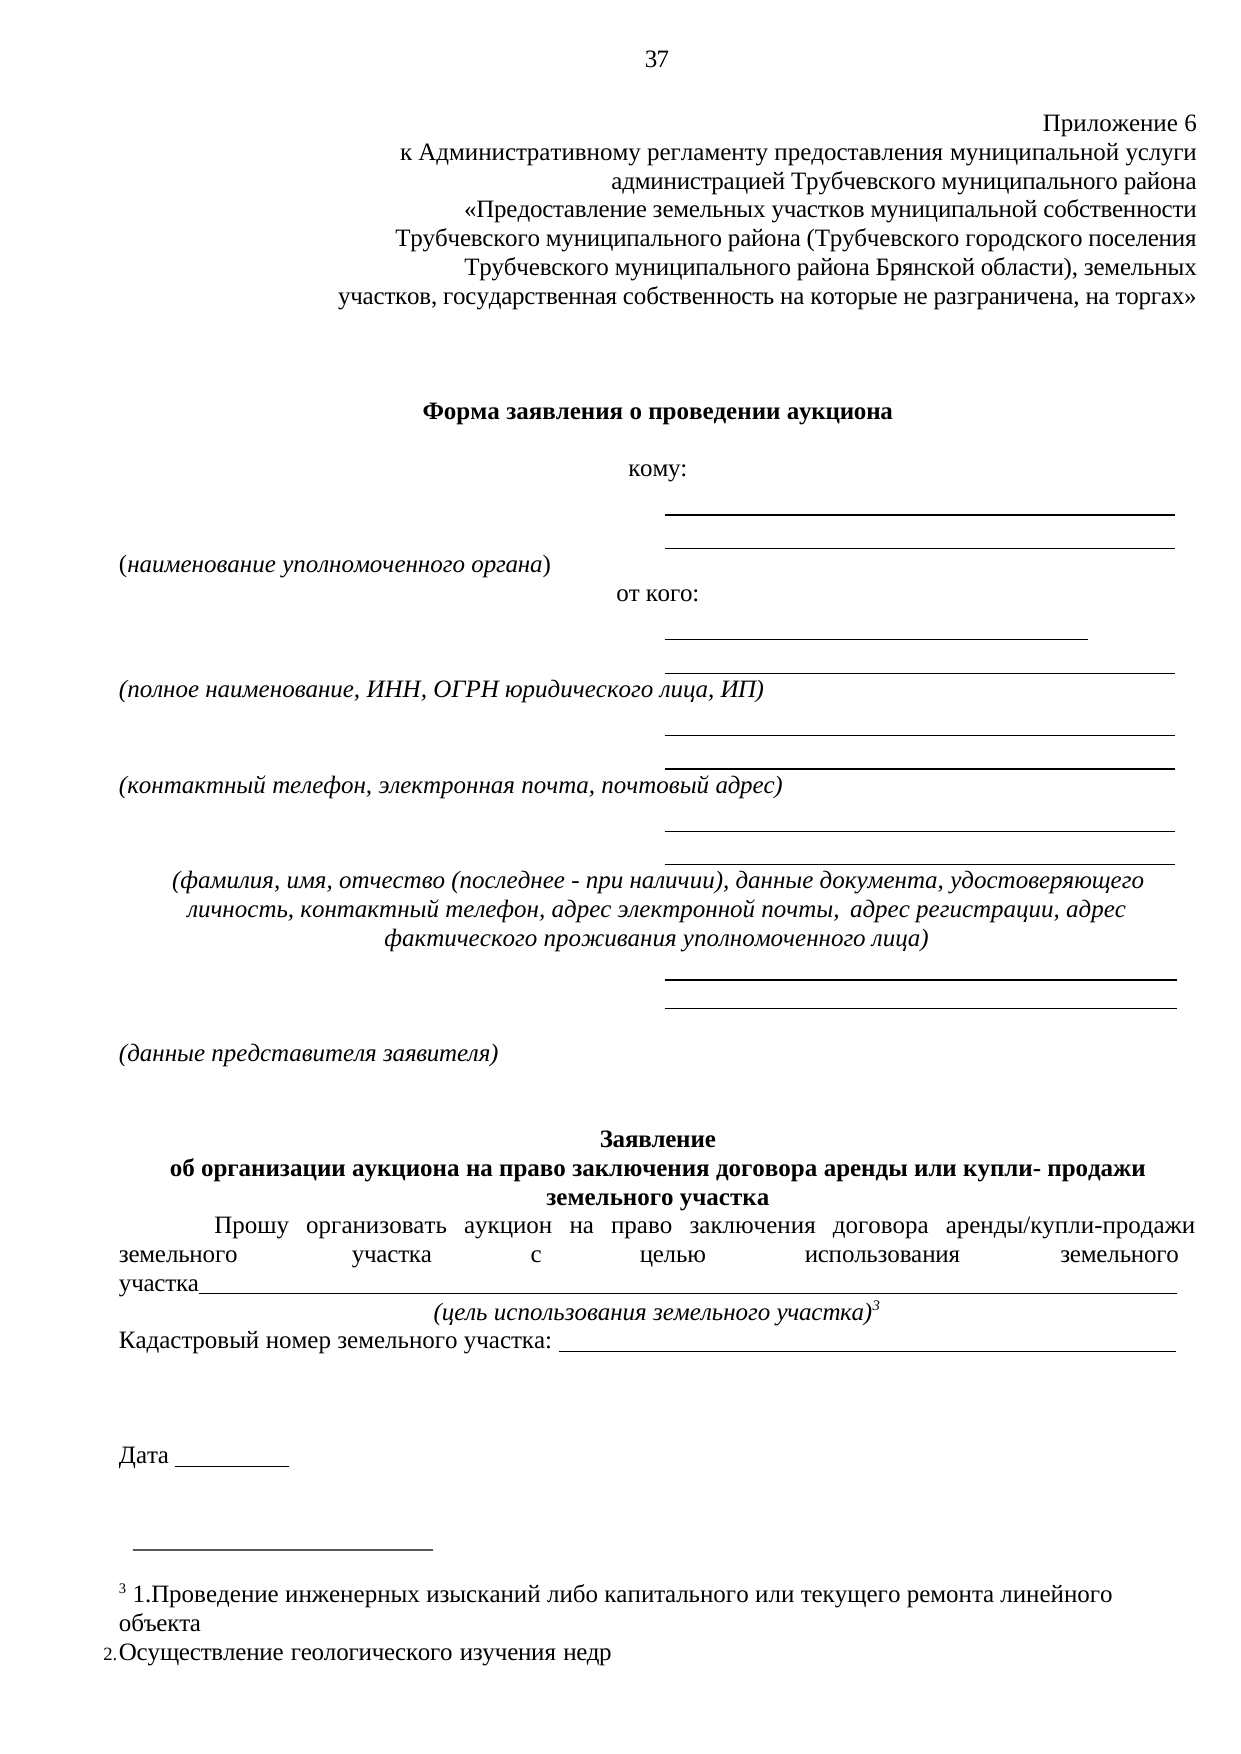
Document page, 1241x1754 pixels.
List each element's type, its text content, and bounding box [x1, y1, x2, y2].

text Кадастровый номер земельного участка: [119, 1326, 1196, 1354]
text (цель использования земельного участка)3 [119, 1297, 1196, 1326]
text Заявление [119, 1124, 1196, 1153]
text кому: [119, 453, 1196, 482]
text Приложение 6 [119, 108, 1196, 137]
text к Административному регламенту предоставления муниципальной услуги [119, 137, 1196, 166]
text Трубчевского муниципального района Брянской области), земельных [119, 252, 1196, 281]
text Дата [119, 1441, 1196, 1469]
text (контактный телефон, электронная почта, почтовый адрес) [119, 765, 1196, 798]
text от кого: [119, 578, 1196, 607]
list Осуществление геологического изучения недр [103, 1637, 1196, 1666]
text 3 1.Проведение инженерных изысканий либо капитального или текущего ремонта линейного объекта [119, 1579, 1196, 1637]
text (наименование уполномоченного органа) [119, 544, 1196, 578]
text (данные представителя заявителя) [119, 1038, 1196, 1067]
text участков, государственная собственность на которые не разграничена, на торгах» [0, 281, 1196, 309]
subtitle Форма заявления о проведении аукциона [119, 396, 1196, 424]
text Прошу организовать аукцион на право заключения договора аренды/купли-продажи земельного участка с целью использования земельного участка [119, 1211, 1196, 1297]
text «Предоставление земельных участков муниципальной собственности [119, 194, 1196, 223]
text (полное наименование, ИНН, ОГРН юридического лица, ИП) [119, 669, 1196, 703]
text администрацией Трубчевского муниципального района [119, 166, 1196, 194]
text (фамилия, имя, отчество (последнее - при наличии), данные документа, удостоверяющего личность, контактный телефон, адрес электронной почты, адрес регистрации, адрес фактического проживания уполномоченного лица) [119, 861, 1196, 952]
text Трубчевского муниципального района (Трубчевского городского поселения [119, 223, 1196, 252]
text об организации аукциона на право заключения договора аренды или купли- продажи земельного участка [119, 1153, 1196, 1211]
